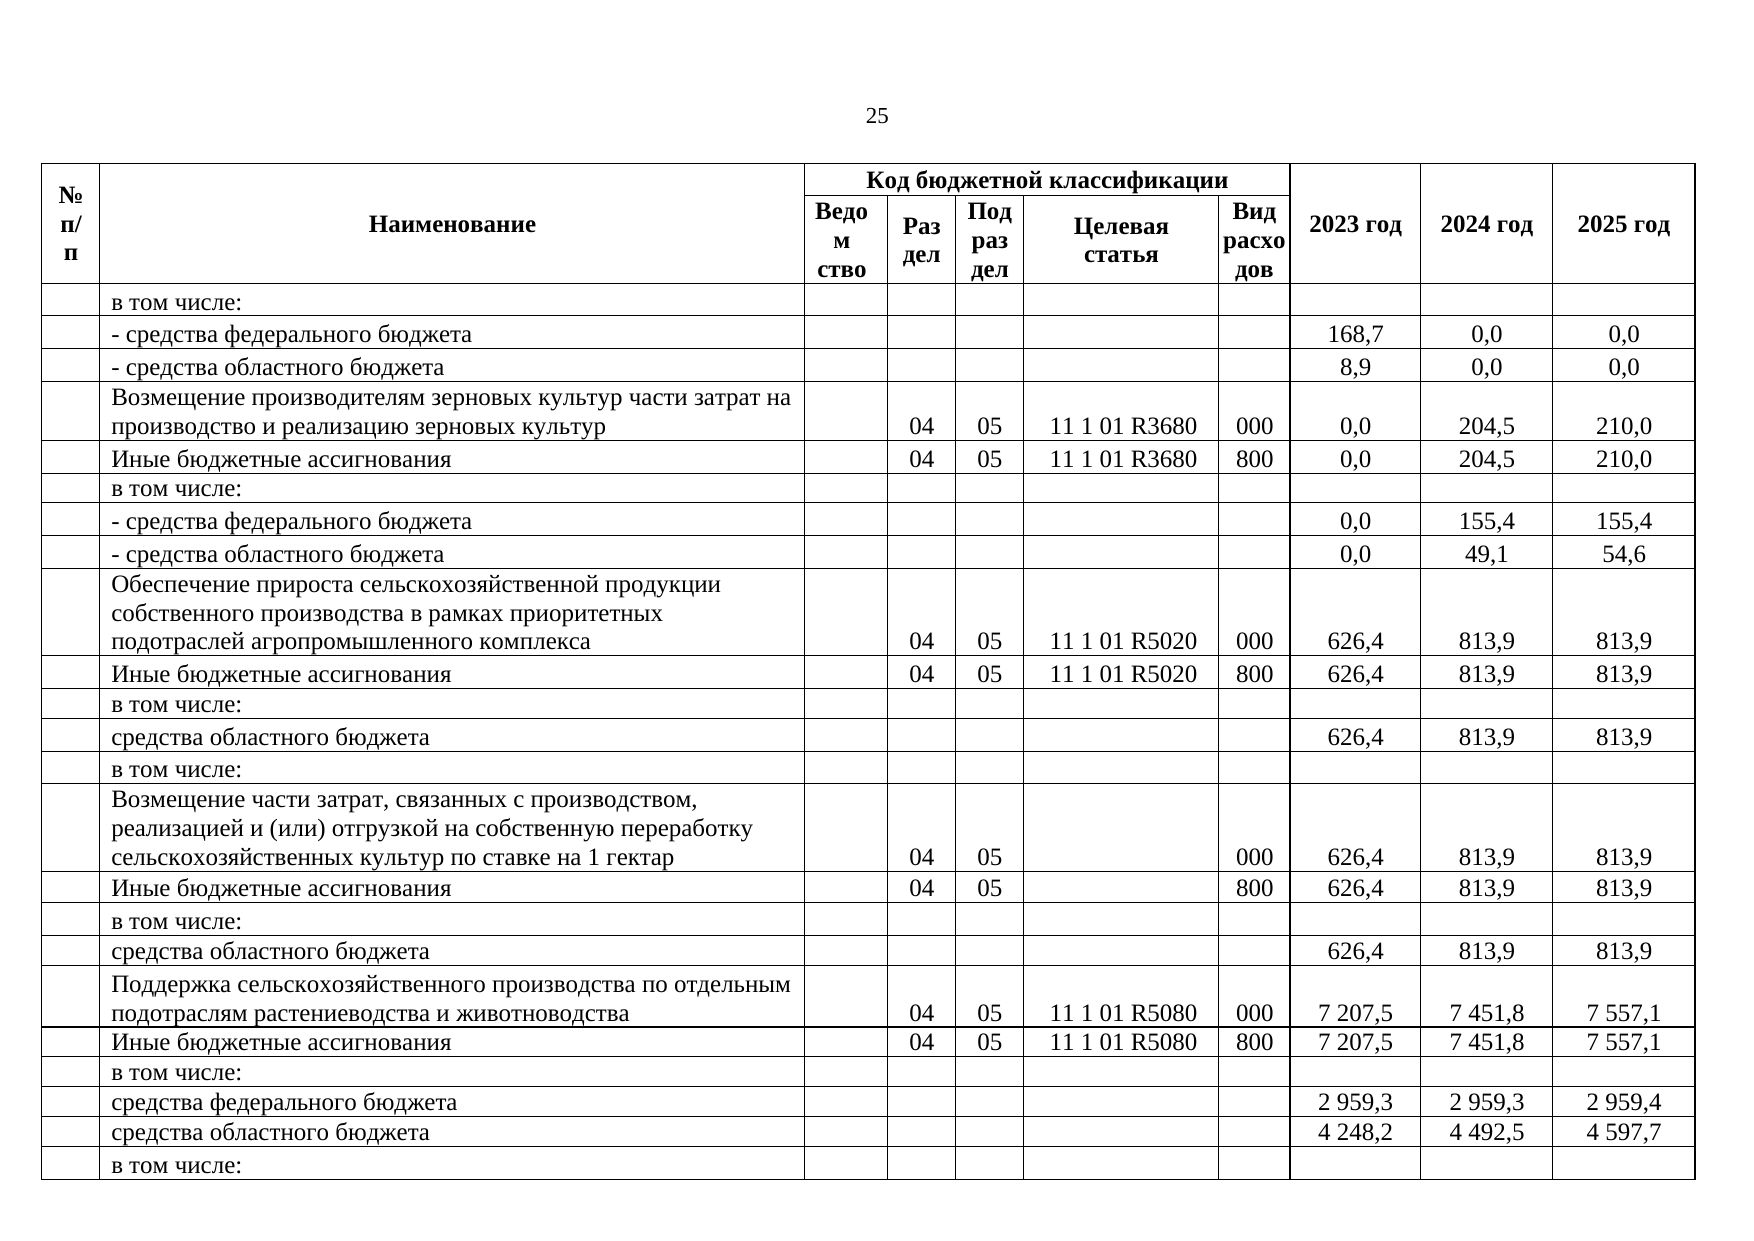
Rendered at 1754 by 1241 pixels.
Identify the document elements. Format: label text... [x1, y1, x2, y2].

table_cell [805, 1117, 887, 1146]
table_header 2025 год [1553, 164, 1694, 283]
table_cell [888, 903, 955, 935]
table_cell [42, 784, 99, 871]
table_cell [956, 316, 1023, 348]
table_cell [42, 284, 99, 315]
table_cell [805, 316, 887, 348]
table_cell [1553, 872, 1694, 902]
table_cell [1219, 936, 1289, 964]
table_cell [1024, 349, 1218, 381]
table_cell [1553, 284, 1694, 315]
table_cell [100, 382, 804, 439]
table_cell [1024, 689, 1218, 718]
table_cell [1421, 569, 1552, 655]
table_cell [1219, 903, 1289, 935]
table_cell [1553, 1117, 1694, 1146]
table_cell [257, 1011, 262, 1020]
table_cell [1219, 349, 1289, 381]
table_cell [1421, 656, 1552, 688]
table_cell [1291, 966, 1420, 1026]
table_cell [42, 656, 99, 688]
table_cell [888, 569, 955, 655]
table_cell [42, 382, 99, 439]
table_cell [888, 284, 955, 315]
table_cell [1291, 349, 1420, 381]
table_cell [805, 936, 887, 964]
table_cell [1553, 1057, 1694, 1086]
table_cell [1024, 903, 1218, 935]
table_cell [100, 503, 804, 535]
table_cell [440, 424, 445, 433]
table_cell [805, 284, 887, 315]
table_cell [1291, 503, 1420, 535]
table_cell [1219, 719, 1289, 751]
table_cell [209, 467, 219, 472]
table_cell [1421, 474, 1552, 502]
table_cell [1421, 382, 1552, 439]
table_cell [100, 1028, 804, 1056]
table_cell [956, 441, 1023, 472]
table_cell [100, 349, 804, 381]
table_cell Под раз дел [956, 196, 1023, 283]
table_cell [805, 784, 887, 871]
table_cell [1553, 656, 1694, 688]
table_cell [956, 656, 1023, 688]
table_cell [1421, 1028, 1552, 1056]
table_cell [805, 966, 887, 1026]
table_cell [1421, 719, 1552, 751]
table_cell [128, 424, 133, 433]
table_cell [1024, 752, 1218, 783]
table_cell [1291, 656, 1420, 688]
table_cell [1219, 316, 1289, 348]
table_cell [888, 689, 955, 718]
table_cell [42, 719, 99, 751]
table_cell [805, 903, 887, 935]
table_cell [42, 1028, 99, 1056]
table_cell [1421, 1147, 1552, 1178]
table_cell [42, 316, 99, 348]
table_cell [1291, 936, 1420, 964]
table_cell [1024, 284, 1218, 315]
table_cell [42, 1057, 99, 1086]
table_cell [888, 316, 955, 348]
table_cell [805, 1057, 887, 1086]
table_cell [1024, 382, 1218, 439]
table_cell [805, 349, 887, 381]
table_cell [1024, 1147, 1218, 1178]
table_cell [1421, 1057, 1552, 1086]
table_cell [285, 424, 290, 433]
table_header Код бюджетной классификации [805, 164, 1289, 195]
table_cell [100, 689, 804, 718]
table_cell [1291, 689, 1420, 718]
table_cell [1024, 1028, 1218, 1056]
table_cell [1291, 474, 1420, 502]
table_cell Раз дел [888, 196, 955, 283]
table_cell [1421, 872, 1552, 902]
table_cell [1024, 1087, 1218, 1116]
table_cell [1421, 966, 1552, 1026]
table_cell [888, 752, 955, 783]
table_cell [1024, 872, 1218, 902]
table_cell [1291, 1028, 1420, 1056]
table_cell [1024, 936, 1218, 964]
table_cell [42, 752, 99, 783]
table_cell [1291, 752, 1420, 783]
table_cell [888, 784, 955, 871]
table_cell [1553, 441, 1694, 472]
table_header Наименование [100, 164, 804, 283]
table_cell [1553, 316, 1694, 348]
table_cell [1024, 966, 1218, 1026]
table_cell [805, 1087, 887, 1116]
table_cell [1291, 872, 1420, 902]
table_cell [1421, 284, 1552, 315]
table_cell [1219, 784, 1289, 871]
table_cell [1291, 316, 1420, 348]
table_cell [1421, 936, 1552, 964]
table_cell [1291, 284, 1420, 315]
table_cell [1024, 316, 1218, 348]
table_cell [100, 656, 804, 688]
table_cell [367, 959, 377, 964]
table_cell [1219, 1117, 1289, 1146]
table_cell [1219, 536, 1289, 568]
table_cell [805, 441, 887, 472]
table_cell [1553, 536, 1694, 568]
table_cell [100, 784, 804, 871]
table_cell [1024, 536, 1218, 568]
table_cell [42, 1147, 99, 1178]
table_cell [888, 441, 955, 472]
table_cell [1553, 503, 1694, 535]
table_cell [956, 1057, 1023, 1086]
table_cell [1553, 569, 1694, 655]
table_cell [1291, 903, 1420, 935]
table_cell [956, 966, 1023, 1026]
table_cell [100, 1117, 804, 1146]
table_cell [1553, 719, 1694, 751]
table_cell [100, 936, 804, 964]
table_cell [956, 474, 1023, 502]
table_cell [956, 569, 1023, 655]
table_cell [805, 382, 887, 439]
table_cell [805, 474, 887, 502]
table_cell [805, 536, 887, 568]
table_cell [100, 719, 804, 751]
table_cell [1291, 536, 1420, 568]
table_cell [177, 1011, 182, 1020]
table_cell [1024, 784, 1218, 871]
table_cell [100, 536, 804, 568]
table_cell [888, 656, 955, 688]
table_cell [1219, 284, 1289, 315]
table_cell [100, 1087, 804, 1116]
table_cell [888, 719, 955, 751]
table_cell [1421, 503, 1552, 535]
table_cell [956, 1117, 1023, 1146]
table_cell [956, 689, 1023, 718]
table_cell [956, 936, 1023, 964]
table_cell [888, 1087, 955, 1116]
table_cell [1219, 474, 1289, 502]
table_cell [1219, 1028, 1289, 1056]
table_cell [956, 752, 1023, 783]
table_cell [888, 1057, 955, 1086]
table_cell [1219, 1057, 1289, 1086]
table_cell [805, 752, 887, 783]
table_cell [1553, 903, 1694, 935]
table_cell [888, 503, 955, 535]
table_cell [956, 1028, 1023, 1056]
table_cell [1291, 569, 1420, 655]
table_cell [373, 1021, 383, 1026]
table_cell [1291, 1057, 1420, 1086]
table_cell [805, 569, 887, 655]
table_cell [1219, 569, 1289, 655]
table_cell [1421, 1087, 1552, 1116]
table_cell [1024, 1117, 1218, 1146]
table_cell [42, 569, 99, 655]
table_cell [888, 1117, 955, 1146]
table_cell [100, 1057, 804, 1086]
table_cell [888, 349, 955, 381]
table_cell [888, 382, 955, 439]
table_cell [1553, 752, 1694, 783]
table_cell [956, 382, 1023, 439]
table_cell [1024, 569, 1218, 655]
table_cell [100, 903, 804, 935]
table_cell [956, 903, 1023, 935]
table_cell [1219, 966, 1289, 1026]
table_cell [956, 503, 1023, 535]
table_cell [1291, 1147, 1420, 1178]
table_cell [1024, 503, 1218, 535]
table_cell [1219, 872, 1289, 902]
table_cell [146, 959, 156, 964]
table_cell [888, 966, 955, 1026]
table_cell Вид расхо дов [1219, 196, 1289, 283]
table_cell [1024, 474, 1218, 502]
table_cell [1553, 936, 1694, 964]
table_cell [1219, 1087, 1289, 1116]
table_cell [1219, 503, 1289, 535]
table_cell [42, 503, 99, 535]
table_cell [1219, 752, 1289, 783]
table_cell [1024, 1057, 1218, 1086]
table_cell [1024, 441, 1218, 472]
table_header 2024 год [1421, 164, 1552, 283]
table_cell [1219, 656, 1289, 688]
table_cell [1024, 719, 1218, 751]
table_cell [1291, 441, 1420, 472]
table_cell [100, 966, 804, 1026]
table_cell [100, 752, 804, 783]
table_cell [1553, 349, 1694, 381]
table_cell Целевая статья [1024, 196, 1218, 283]
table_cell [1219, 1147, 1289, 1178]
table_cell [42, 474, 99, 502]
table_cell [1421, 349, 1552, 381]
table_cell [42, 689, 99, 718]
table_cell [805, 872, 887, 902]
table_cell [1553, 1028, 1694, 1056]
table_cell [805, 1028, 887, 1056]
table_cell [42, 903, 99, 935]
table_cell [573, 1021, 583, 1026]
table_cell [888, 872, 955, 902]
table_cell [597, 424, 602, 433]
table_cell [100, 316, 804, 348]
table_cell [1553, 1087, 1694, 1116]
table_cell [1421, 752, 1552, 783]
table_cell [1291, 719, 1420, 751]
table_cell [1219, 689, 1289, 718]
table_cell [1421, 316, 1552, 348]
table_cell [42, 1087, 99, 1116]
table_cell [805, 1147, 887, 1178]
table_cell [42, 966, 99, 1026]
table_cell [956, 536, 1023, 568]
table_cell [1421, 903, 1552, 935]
table_cell Ведом ство [805, 196, 887, 283]
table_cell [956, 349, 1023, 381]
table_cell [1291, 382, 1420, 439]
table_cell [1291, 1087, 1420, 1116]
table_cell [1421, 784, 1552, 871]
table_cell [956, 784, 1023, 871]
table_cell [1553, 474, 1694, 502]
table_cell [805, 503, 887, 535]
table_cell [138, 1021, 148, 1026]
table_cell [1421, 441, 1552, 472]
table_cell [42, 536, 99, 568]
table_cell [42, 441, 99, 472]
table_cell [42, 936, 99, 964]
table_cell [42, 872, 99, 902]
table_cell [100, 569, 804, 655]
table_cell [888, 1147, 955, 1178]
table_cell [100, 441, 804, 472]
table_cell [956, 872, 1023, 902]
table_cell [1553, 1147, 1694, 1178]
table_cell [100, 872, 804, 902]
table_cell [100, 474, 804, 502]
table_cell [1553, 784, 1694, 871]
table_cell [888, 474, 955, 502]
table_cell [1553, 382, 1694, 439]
table_header 2023 год [1291, 164, 1420, 283]
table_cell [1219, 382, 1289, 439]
table_header № п/п [42, 164, 99, 283]
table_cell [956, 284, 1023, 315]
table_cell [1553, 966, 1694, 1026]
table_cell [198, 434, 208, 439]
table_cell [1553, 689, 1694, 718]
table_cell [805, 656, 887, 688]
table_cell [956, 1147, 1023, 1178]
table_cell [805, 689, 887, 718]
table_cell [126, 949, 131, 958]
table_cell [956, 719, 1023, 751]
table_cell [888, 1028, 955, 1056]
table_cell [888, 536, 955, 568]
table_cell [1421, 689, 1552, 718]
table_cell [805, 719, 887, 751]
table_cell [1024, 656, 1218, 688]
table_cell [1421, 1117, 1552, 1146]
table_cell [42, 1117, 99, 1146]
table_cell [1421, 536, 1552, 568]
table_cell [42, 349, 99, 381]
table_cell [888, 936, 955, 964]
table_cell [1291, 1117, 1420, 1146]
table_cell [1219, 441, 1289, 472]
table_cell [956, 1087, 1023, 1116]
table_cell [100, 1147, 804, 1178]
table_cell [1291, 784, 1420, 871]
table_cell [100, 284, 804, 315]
